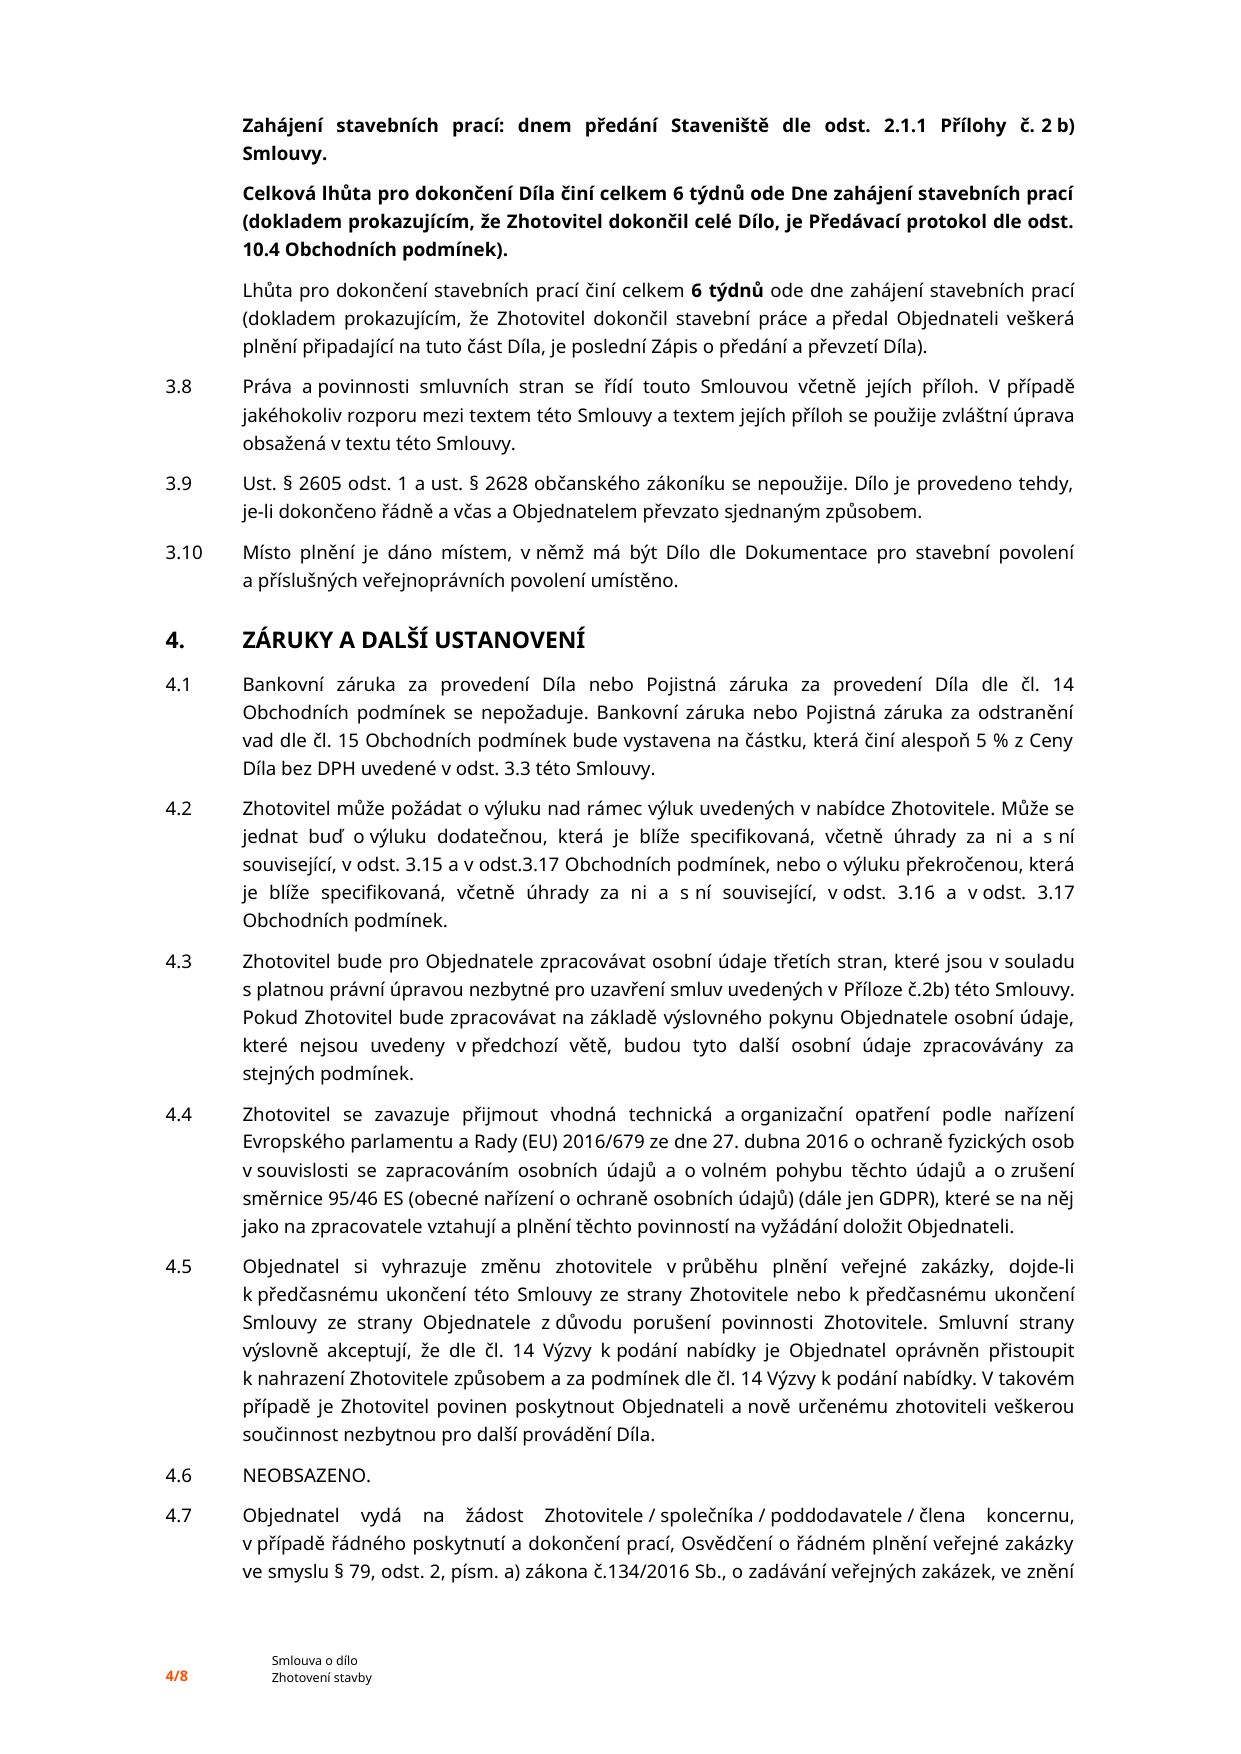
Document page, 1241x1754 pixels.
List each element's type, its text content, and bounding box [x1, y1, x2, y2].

text Bankovní záruka za provedení Díla nebo Pojistná záruka za provedení Díla dle čl. 14 Obchodních podmínek se nepožaduje. Bankovní záruka nebo Pojistná záruka za odstranění vad dle čl. 15 Obchodních podmínek bude vystavena na částku, která činí alespoň 5 % z Ceny Díla bez DPH uvedené v odst. 3.3 této Smlouvy. [165, 671, 1075, 781]
text Objednatel si vyhrazuje změnu zhotovitele v průběhu plnění veřejné zakázky, dojde-li k předčasnému ukončení této Smlouvy ze strany Zhotovitele nebo k předčasnému ukončení Smlouvy ze strany Objednatele z důvodu porušení povinnosti Zhotovitele. Smluvní strany výslovně akceptují, že dle čl. 14 Výzvy k podání nabídky je Objednatel oprávněn přistoupit k nahrazení Zhotovitele způsobem a za podmínek dle čl. 14 Výzvy k podání nabídky. V takovém případě je Zhotovitel povinen poskytnout Objednateli a nově určenému zhotoviteli veškerou součinnost nezbytnou pro další provádění Díla. [165, 1253, 1075, 1447]
text Práva a povinnosti smluvních stran se řídí touto Smlouvou včetně jejích příloh. V případě jakéhokoliv rozporu mezi textem této Smlouvy a textem jejích příloh se použije zvláštní úprava obsažená v textu této Smlouvy. [165, 374, 1075, 455]
text Lhůta pro dokončení stavebních prací činí celkem 6 týdnů ode dne zahájení stavebních prací (dokladem prokazujícím, že Zhotovitel dokončil stavební práce a předal Objednateli veškerá plnění připadající na tuto část Díla, je poslední Zápis o předání a převzetí Díla). [242, 277, 1075, 359]
text Zhotovitel se zavazuje přijmout vhodná technická a organizační opatření podle nařízení Evropského parlamentu a Rady (EU) 2016/679 ze dne 27. dubna 2016 o ochraně fyzických osob v souvislosti se zapracováním osobních údajů a o volném pohybu těchto údajů a o zrušení směrnice 95/46 ES (obecné nařízení o ochraně osobních údajů) (dále jen GDPR), které se na něj jako na zpracovatele vztahují a plnění těchto povinností na vyžádání doložit Objednateli. [165, 1101, 1075, 1238]
text ZÁRUKY A DALŠÍ USTANOVENÍ [165, 624, 1075, 655]
text Místo plnění je dáno místem, v němž má být Dílo dle Dokumentace pro stavební povolení a příslušných veřejnoprávních povolení umístěno. [165, 539, 1075, 592]
text Zhotovitel bude pro Objednatele zpracovávat osobní údaje třetích stran, které jsou v souladu s platnou právní úpravou nezbytné pro uzavření smluv uvedených v Příloze č.2b) této Smlouvy. Pokud Zhotovitel bude zpracovávat na základě výslovného pokynu Objednatele osobní údaje, které nejsou uvedeny v předchozí větě, budou tyto další osobní údaje zpracovávány za stejných podmínek. [165, 948, 1075, 1086]
text Zahájení stavebních prací: dnem předání Staveniště dle odst. 2.1.1 Přílohy č. 2 b) Smlouvy. [242, 112, 1075, 166]
text NEOBSAZENO. [165, 1462, 1075, 1488]
text Zhotovitel může požádat o výluku nad rámec výluk uvedených v nabídce Zhotovitele. Může se jednat buď o výluku dodatečnou, která je blíže specifikovaná, včetně úhrady za ni a s ní související, v odst. 3.15 a v odst.3.17 Obchodních podmínek, nebo o výluku překročenou, která je blíže specifikovaná, včetně úhrady za ni a s ní související, v odst. 3.16 a v odst. 3.17 Obchodních podmínek. [165, 796, 1075, 933]
text Ust. § 2605 odst. 1 a ust. § 2628 občanského zákoníku se nepoužije. Dílo je provedeno tehdy, je-li dokončeno řádně a včas a Objednatelem převzato sjednaným způsobem. [165, 470, 1075, 524]
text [165, 1503, 1075, 1584]
text Celková lhůta pro dokončení Díla činí celkem 6 týdnů ode Dne zahájení stavebních prací (dokladem prokazujícím, že Zhotovitel dokončil celé Dílo, je Předávací protokol dle odst. 10.4 Obchodních podmínek). [242, 181, 1075, 262]
